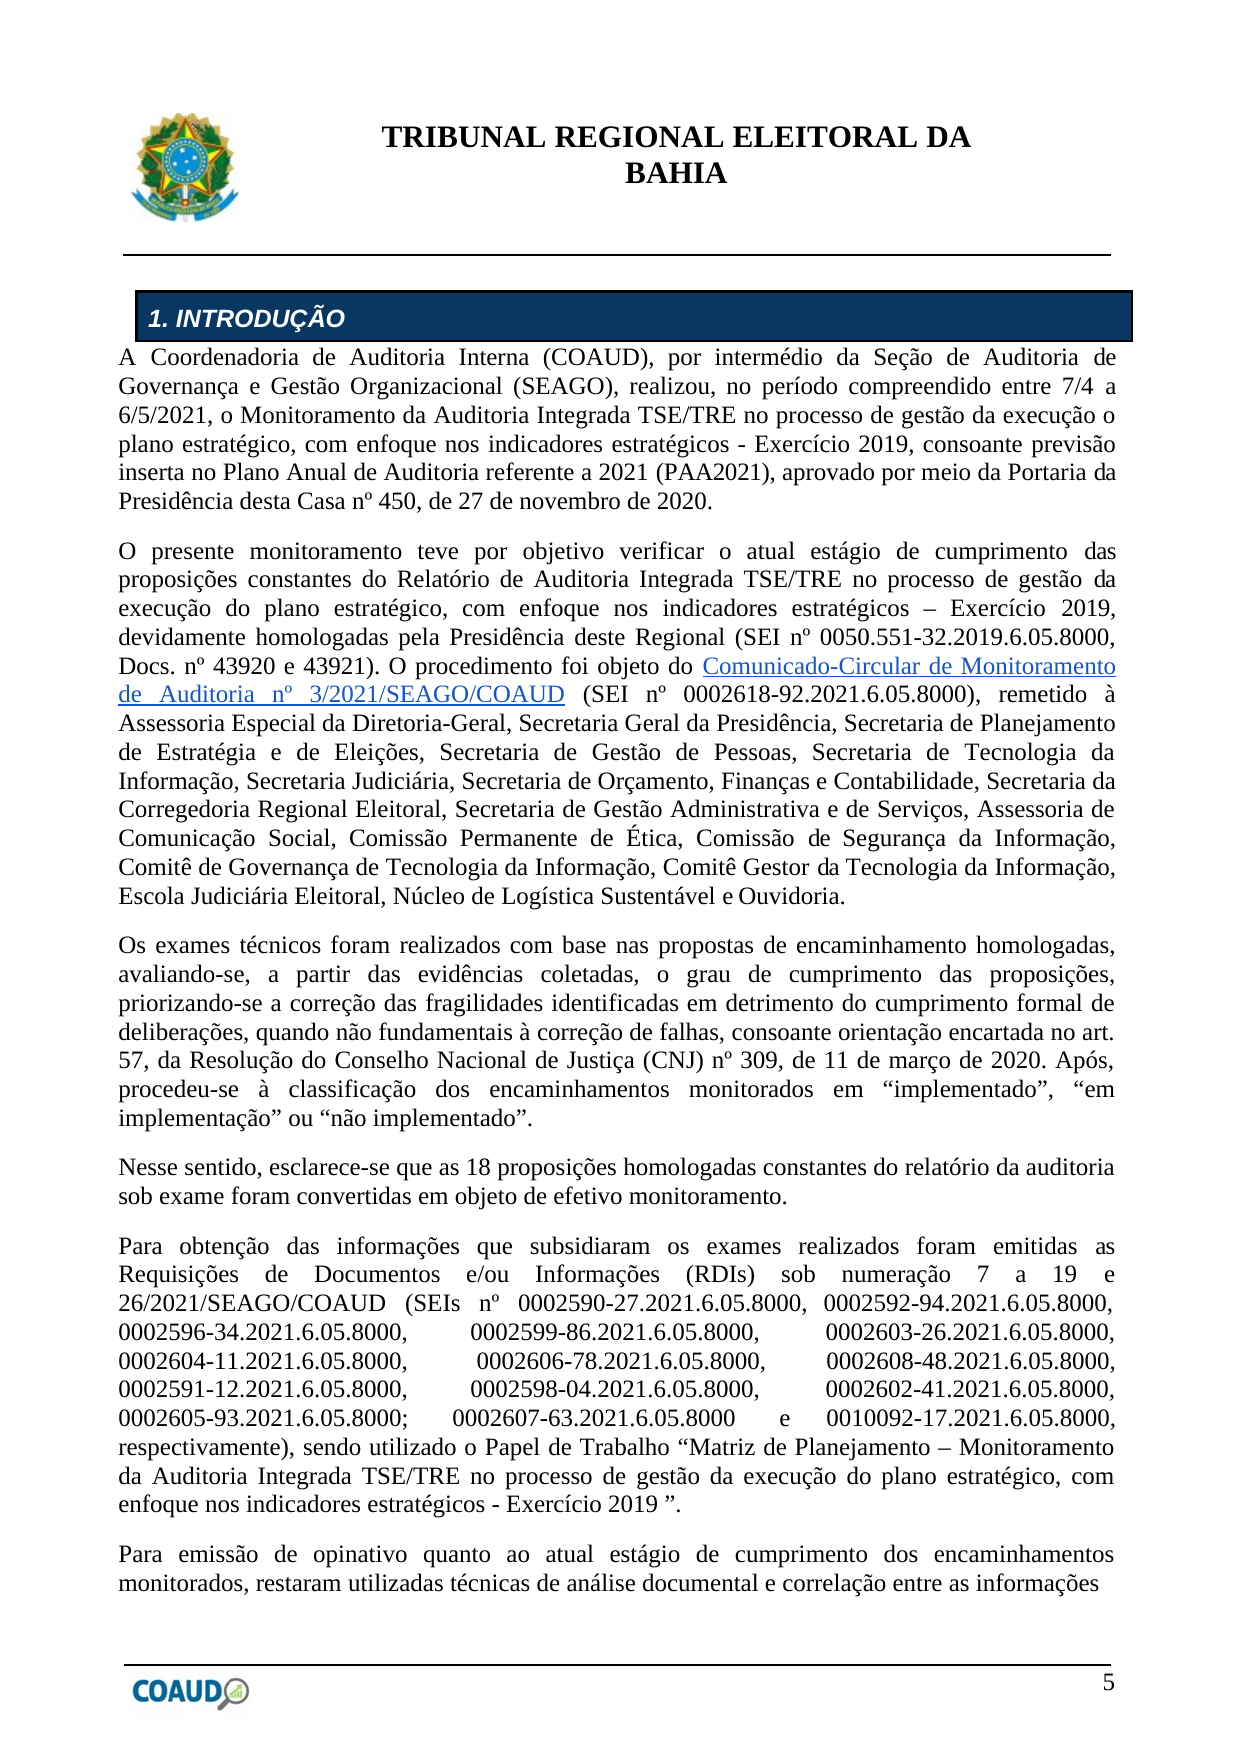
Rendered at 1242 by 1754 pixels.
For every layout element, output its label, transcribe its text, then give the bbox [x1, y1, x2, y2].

text respectivamente), sendo utilizado o Papel de Trabalho “Matriz de Planejamento – Monitoramento da Auditoria Integrada TSE/TRE no processo de gestão da execução do plano estratégico, com enfoque nos indicadores estratégicos - Exercício 2019 ”. [118, 1432, 1115, 1518]
list Coordenadoria de Auditoria Interna (COAUD), por intermédio da Seção de Auditoria de Governança e Gestão Organizacional (SEAGO), realizou, no período compreendido entre 7/4 a 6/5/2021, o Monitoramento da Auditoria Integrada TSE/TRE no processo de gestão da execução o plano estratégico, com enfoque nos indicadores estratégicos - Exercício 2019, consoante previsão inserta no Plano Anual de Auditoria referente a 2021 (PAA2021), aprovado por meio da Portaria da Presidência desta Casa nº 450, de 27 de novembro de 2020. [118, 342, 1116, 515]
text 0002591-12.2021.6.05.8000, 0002598-04.2021.6.05.8000, 0002602-41.2021.6.05.8000, [118, 1374, 1187, 1403]
text Para obtenção das informações que subsidiaram os exames realizados foram emitidas as Requisições de Documentos e/ou Informações (RDIs) sob numeração 7 a 19 e 26/2021/SEAGO/COAUD (SEIs nº 0002590-27.2021.6.05.8000, 0002592-94.2021.6.05.8000, [118, 1231, 1115, 1317]
text Os exames técnicos foram realizados com base nas propostas de encaminhamento homologadas, avaliando-se, a partir das evidências coletadas, o grau de cumprimento das proposições, priorizando-se a correção das fragilidades identificadas em detrimento do cumprimento formal de deliberações, quando não fundamentais à correção de falhas, consoante orientação encartada no art. 57, da Resolução do Conselho Nacional de Justiça (CNJ) nº 309, de 11 de março de 2020. Após, procedeu-se à classificação dos encaminhamentos monitorados em “implementado”, “em implementação” ou “não implementado”. [118, 930, 1116, 1132]
text O presente monitoramento teve por objetivo verificar o atual estágio de cumprimento das proposições constantes do Relatório de Auditoria Integrada TSE/TRE no processo de gestão da execução do plano estratégico, com enfoque nos indicadores estratégicos – Exercício 2019, devidamente homologadas pela Presidência deste Regional (SEI nº 0050.551-32.2019.6.05.8000, Docs. nº 43920 e 43921). O procedimento foi objeto do Comunicado-Circular de Monitoramento de Auditoria nº 3/2021/SEAGO/COAUD (SEI nº 0002618-92.2021.6.05.8000), remetido à Assessoria Especial da Diretoria-Geral, Secretaria Geral da Presidência, Secretaria de Planejamento de Estratégia e de Eleições, Secretaria de Gestão de Pessoas, Secretaria de Tecnologia da Informação, Secretaria Judiciária, Secretaria de Orçamento, Finanças e Contabilidade, Secretaria da Corregedoria Regional Eleitoral, Secretaria de Gestão Administrativa e de Serviços, Assessoria de Comunicação Social, Comissão Permanente de Ética, Comissão de Segurança da Informação, Comitê de Governança de Tecnologia da Informação, Comitê Gestor da Tecnologia da Informação, Escola Judiciária Eleitoral, Núcleo de Logística Sustentável e Ouvidoria. [118, 536, 1116, 909]
text Nesse sentido, esclarece-se que as 18 proposições homologadas constantes do relatório da auditoria sob exame foram convertidas em objeto de efetivo monitoramento. [118, 1152, 1116, 1210]
text Para emissão de opinativo quanto ao atual estágio de cumprimento dos encaminhamentos monitorados, restaram utilizadas técnicas de análise documental e correlação entre as informações [118, 1539, 1116, 1597]
text 0002596-34.2021.6.05.8000, 0002599-86.2021.6.05.8000, 0002603-26.2021.6.05.8000, [118, 1317, 1187, 1346]
picture [130, 1666, 250, 1725]
text 0002604-11.2021.6.05.8000, 0002606-78.2021.6.05.8000, 0002608-48.2021.6.05.8000, [118, 1346, 1187, 1374]
text 0002605-93.2021.6.05.8000; 0002607-63.2021.6.05.8000 e 0010092-17.2021.6.05.8000, [118, 1403, 1187, 1432]
picture [130, 113, 240, 222]
